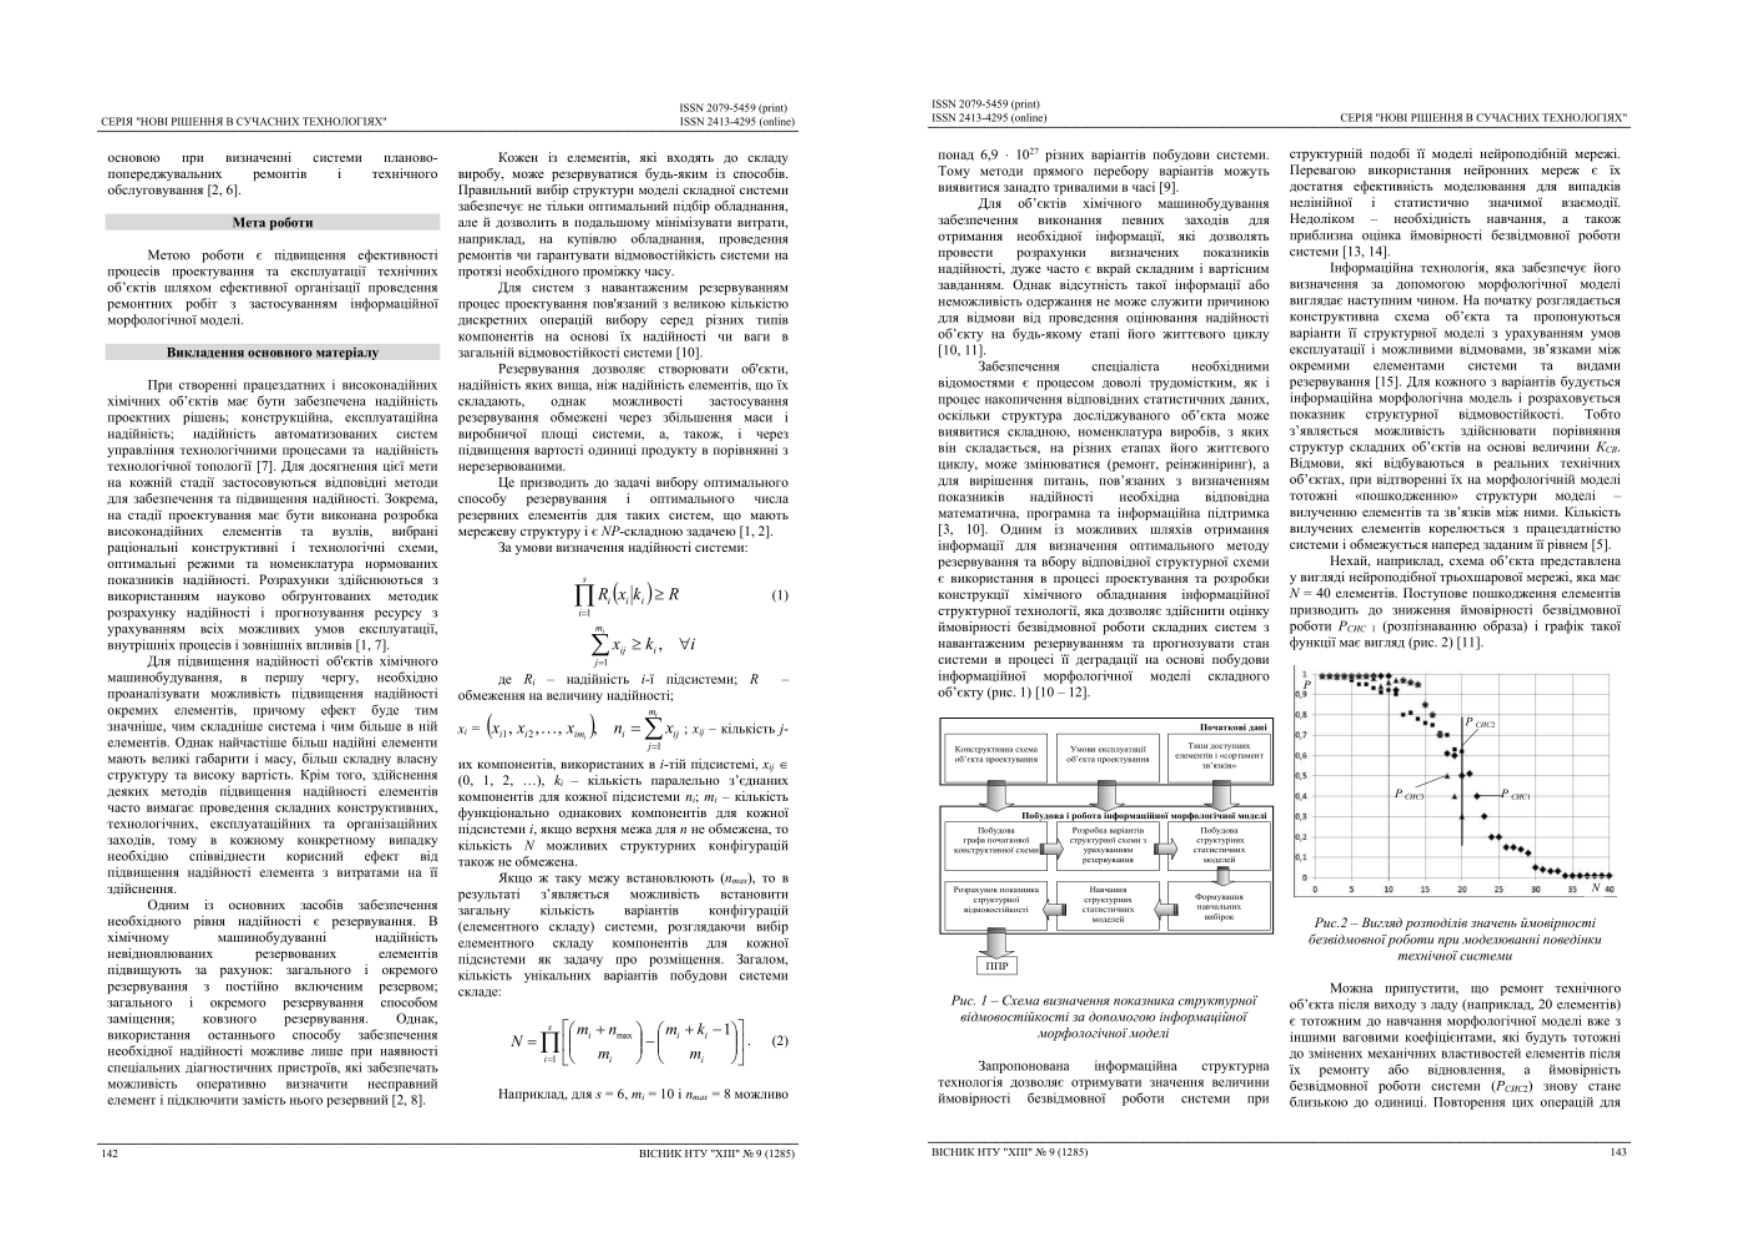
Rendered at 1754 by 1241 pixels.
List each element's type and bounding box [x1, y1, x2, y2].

picture [866, 30, 1694, 1200]
picture [29, 29, 862, 1200]
